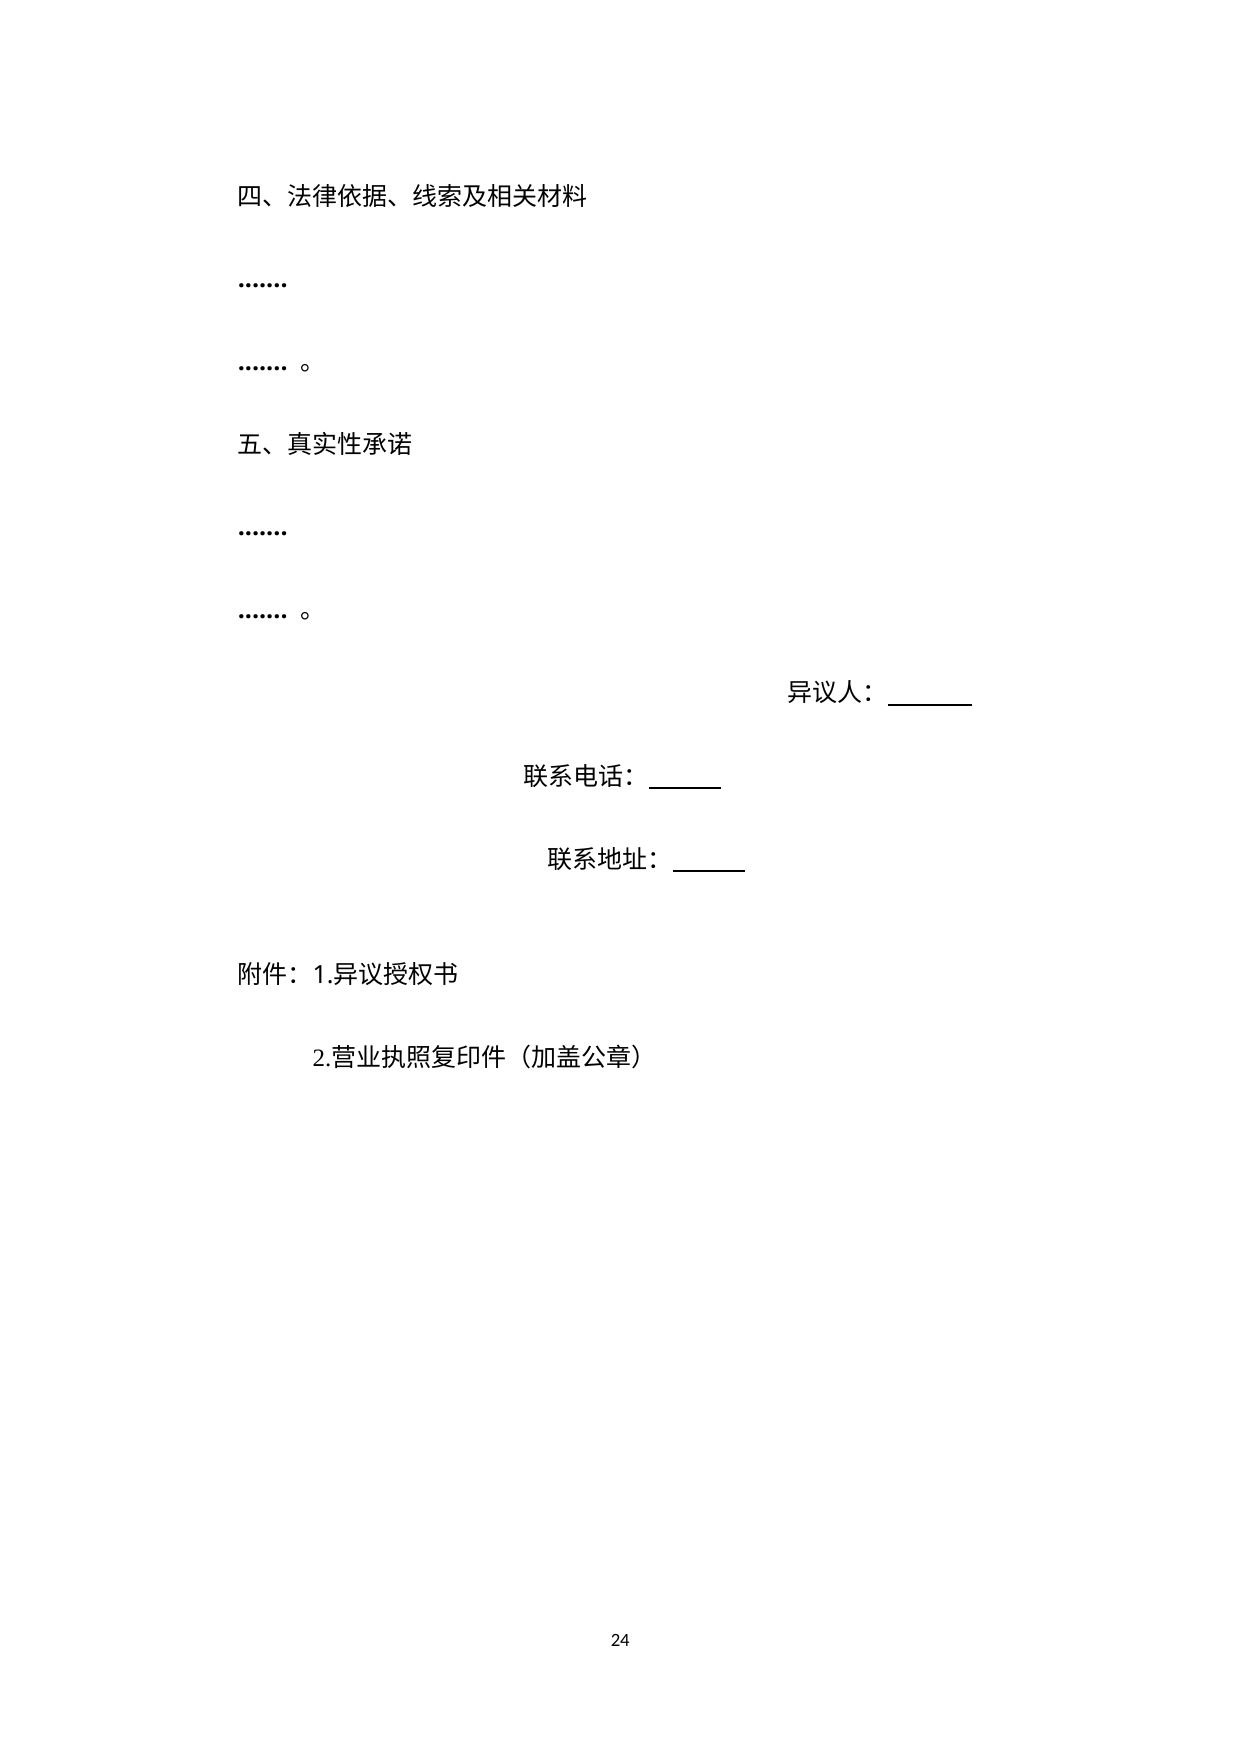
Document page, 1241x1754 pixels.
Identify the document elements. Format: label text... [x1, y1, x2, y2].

text 异议人： [187, 658, 1053, 723]
text ....... 。 [187, 575, 1053, 640]
text ....... 。 [187, 327, 1053, 392]
text ....... [187, 493, 1053, 558]
text 联系地址： [187, 825, 1053, 890]
text 五、真实性承诺 [187, 410, 1053, 475]
text 附件：1.异议授权书 [187, 940, 1053, 1005]
text 四、法律依据、线索及相关材料 [187, 162, 1053, 227]
text 2.营业执照复印件（加盖公章） [187, 1023, 1053, 1088]
text 联系电话： [187, 742, 1053, 807]
text ....... [187, 245, 1053, 310]
